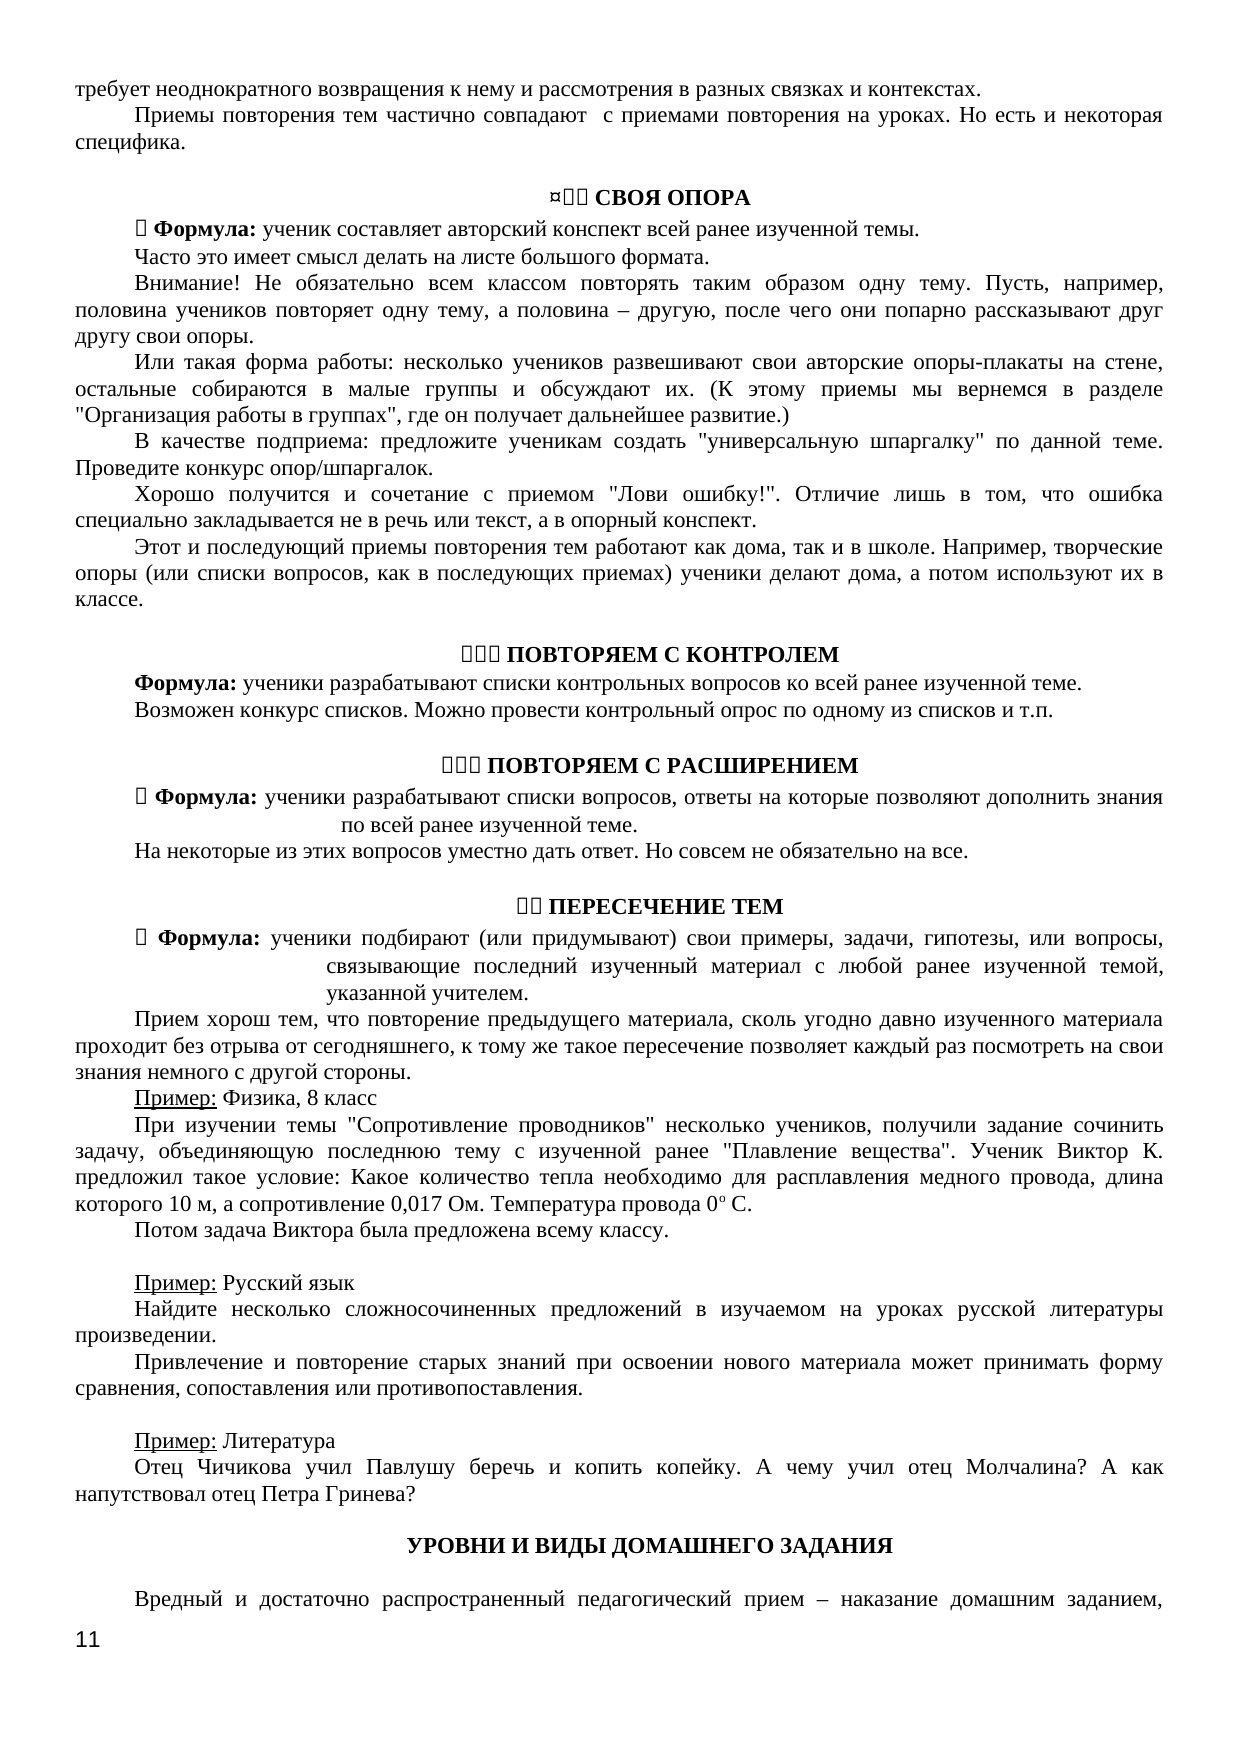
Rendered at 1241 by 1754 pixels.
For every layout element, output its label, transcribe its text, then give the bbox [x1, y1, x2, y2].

text Прием хорош тем, что повторение предыдущего материала, сколь угодно давно изученного материала проходит без отрыва от сегодняшнего, к тому же такое пересечение позволяет каждый раз посмотреть на свои знания немного с другой стороны. [75, 1005, 1165, 1084]
text УРОВНИ И ВИДЫ ДОМАШНЕГО ЗАДАНИЯ [75, 1532, 1165, 1559]
text Часто это имеет смысл делать на листе большого формата. [75, 243, 1165, 269]
text Возможен конкурс списков. Можно провести контрольный опрос по одному из списков и т.п. [75, 696, 1165, 722]
text  ПЕРЕСЕЧЕНИЕ ТЕМ [75, 890, 1165, 921]
text Приемы повторения тем частично совпадают с приемами повторения на уроках. Но есть и некоторая специфика. [75, 101, 1165, 154]
text  Формула: ученики разрабатывают списки вопросов, ответы на которые позволяют дополнить знания по всей ранее изученной теме. [134, 780, 1165, 837]
text  Формула: ученик составляет авторский конспект всей ранее изученной темы. [134, 212, 1165, 243]
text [75, 75, 1165, 101]
text Найдите несколько сложносочиненных предложений в изучаемом на уроках русской литературы произведении. [75, 1295, 1165, 1348]
text На некоторые из этих вопросов уместно дать ответ. Но совсем не обязательно на все. [75, 837, 1165, 864]
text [75, 1585, 1165, 1611]
text  ПОВТОРЯЕМ С РАСШИРЕНИЕМ [75, 748, 1165, 780]
text Пример: Физика, 8 класс [75, 1084, 1165, 1111]
text В качестве подприема: предложите ученикам создать "универсальную шпаргалку" по данной теме. Проведите конкурс опор/шпаргалок. [75, 427, 1165, 480]
text  ПОВТОРЯЕМ С КОНТРОЛЕМ [75, 638, 1165, 669]
text Хорошо получится и сочетание с приемом "Лови ошибку!". Отличие лишь в том, что ошибка специально закладывается не в речь или текст, а в опорный конспект. [75, 480, 1165, 533]
text ¤ СВОЯ ОПОРА [75, 180, 1165, 212]
text Пример: Литература [75, 1427, 1165, 1453]
text Внимание! Не обязательно всем классом повторять таким образом одну тему. Пусть, например, половина учеников повторяет одну тему, а половина – другую, после чего они попарно рассказывают друг другу свои опоры. [75, 269, 1165, 348]
text Или такая форма работы: несколько учеников развешивают свои авторские опоры-плакаты на стене, остальные собираются в малые группы и обсуждают их. (К этому приемы мы вернемся в разделе "Организация работы в группах", где он получает дальнейшее развитие.) [75, 348, 1165, 427]
text Пример: Русский язык [75, 1269, 1165, 1295]
text При изучении темы "Сопротивление проводников" несколько учеников, получили задание сочинить задачу, объединяющую последнюю тему с изученной ранее "Плавление вещества". Ученик Виктор К. предложил такое условие: Какое количество тепла необходимо для расплавления медного провода, длина которого 10 м, а сопротивление 0,017 Ом. Температура провода 0о С. [75, 1111, 1165, 1216]
text Отец Чичикова учил Павлушу беречь и копить копейку. А чему учил отец Молчалина? А как напутствовал отец Петра Гринева? [75, 1453, 1165, 1506]
text  Формула: ученики подбирают (или придумывают) свои примеры, задачи, гипотезы, или вопросы, связывающие последний изученный материал с любой ранее изученной темой, указанной учителем. [134, 921, 1165, 1005]
text Формула: ученики разрабатывают списки контрольных вопросов ко всей ранее изученной теме. [134, 669, 1165, 696]
text Этот и последующий приемы повторения тем работают как дома, так и в школе. Например, творческие опоры (или списки вопросов, как в последующих приемах) ученики делают дома, а потом используют их в классе. [75, 533, 1165, 612]
text Потом задача Виктора была предложена всему классу. [75, 1216, 1165, 1242]
text Привлечение и повторение старых знаний при освоении нового материала может принимать форму сравнения, сопоставления или противопоставления. [75, 1348, 1165, 1401]
